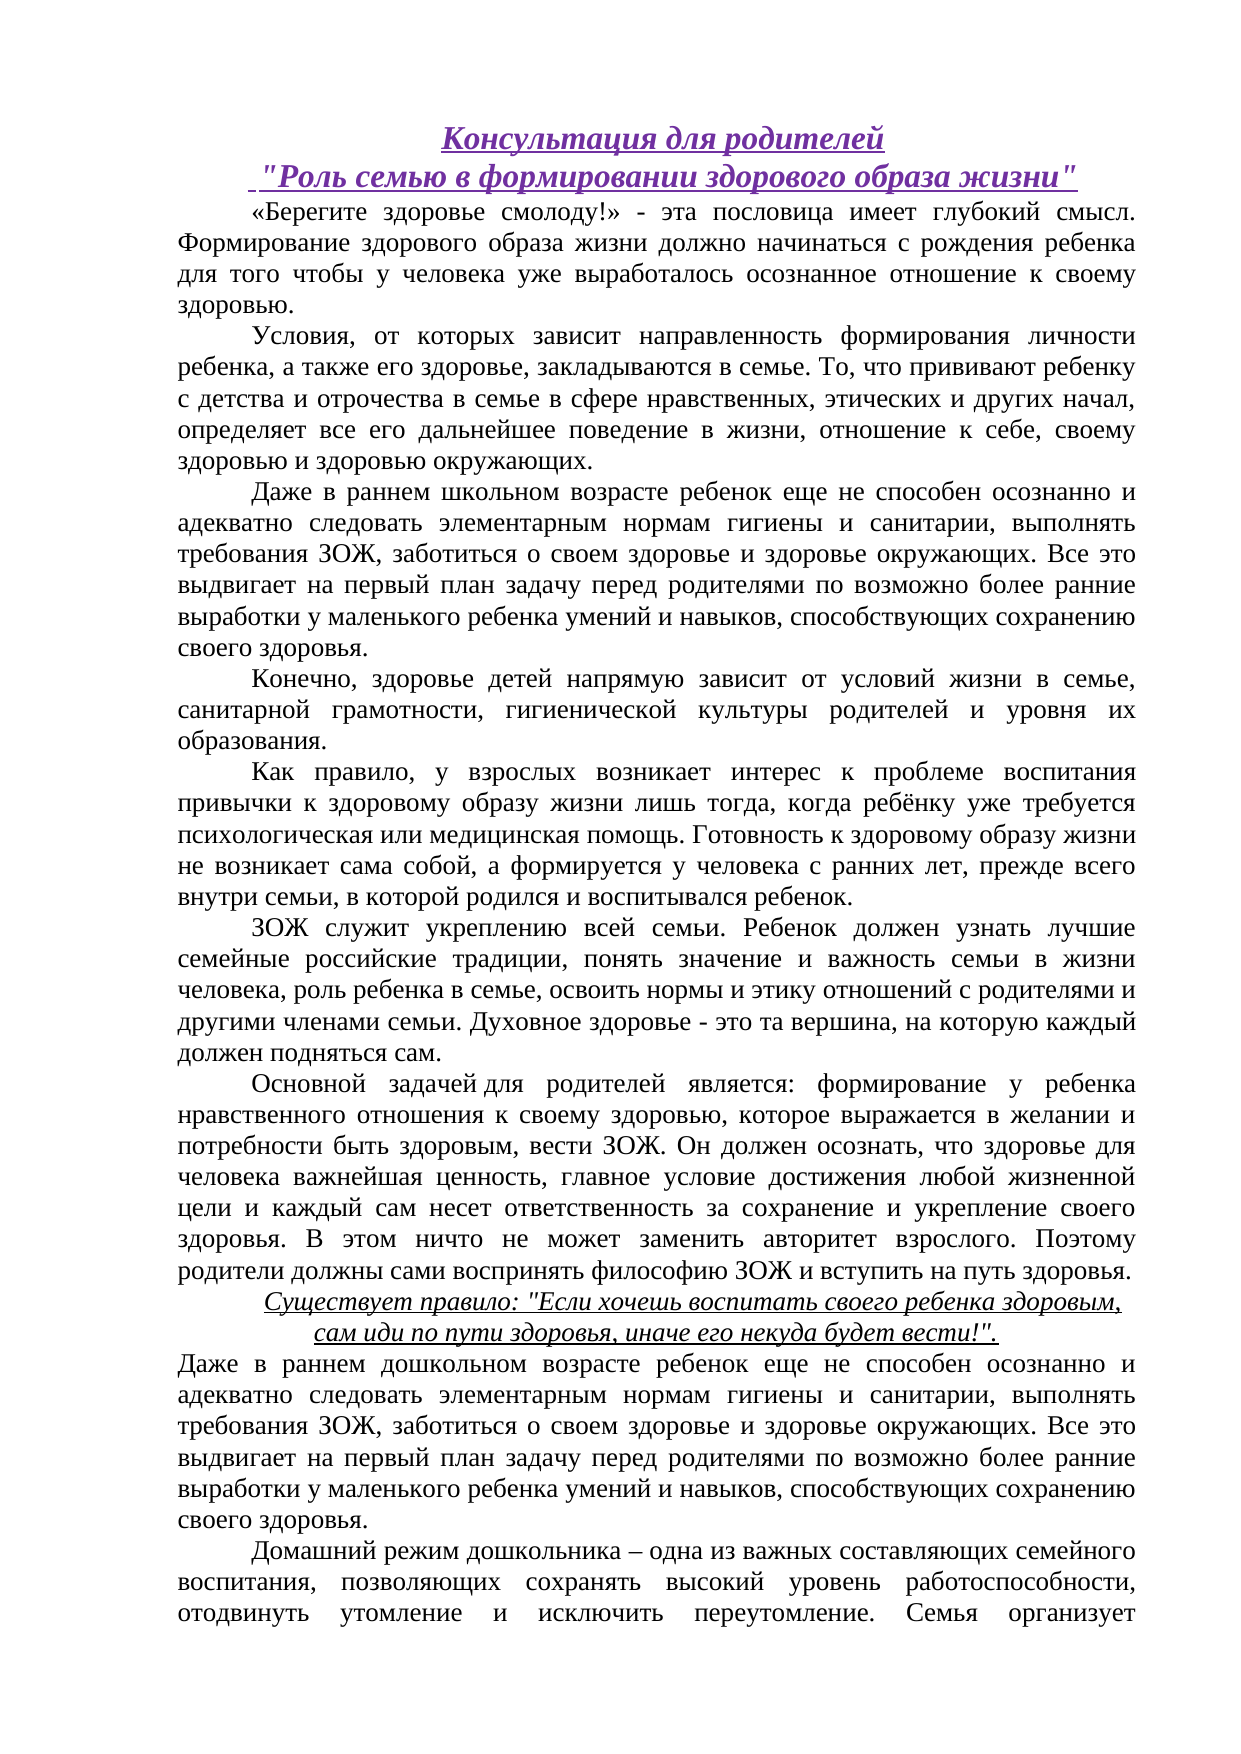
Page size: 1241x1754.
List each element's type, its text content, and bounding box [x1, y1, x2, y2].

text "Роль семью в формировании здорового образа жизни" [177, 156, 1152, 195]
text «Берегите здоровье смолоду!» - эта пословица имеет глубокий смысл. Формирование здорового образа жизни должно начинаться с рождения ребенка для того чтобы у человека уже выработалось осознанное отношение к своему здоровью. [177, 195, 1137, 319]
text Даже в раннем школьном возрасте ребенок еще не способен осознанно и адекватно следовать элементарным нормам гигиены и санитарии, выполнять требования ЗОЖ, заботиться о своем здоровье и здоровье окружающих. Все это выдвигает на первый план задачу перед родителями по возможно более ранние выработки у маленького ребенка умений и навыков, способствующих сохранению своего здоровья. [177, 475, 1137, 662]
text Консультация для родителей [177, 118, 1152, 156]
text Основной задачей для родителей является: формирование у ребенка нравственного отношения к своему здоровью, которое выражается в желании и потребности быть здоровым, вести ЗОЖ. Он должен осознать, что здоровье для человека важнейшая ценность, главное условие достижения любой жизненной цели и каждый сам несет ответственность за сохранение и укрепление своего здоровья. В этом ничто не может заменить авторитет взрослого. Поэтому родители должны сами воспринять философию ЗОЖ и вступить на путь здоровья. [177, 1067, 1137, 1285]
text Как правило, у взрослых возникает интерес к проблеме воспитания привычки к здоровому образу жизни лишь тогда, когда ребёнку уже требуется психологическая или медицинская помощь. Готовность к здоровому образу жизни не возникает сама собой, а формируется у человека с ранних лет, прежде всего внутри семьи, в которой родился и воспитывался ребенок. [177, 755, 1137, 911]
text Конечно, здоровье детей напрямую зависит от условий жизни в семье, санитарной грамотности, гигиенической культуры родителей и уровня их образования. [177, 662, 1137, 755]
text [177, 1534, 1137, 1627]
text ЗОЖ служит укреплению всей семьи. Ребенок должен узнать лучшие семейные российские традиции, понять значение и важность семьи в жизни человека, роль ребенка в семье, освоить нормы и этику отношений с родителями и другими членами семьи. Духовное здоровье - это та вершина, на которую каждый должен подняться сам. [177, 911, 1137, 1067]
text Даже в раннем дошкольном возрасте ребенок еще не способен осознанно и адекватно следовать элементарным нормам гигиены и санитарии, выполнять требования ЗОЖ, заботиться о своем здоровье и здоровье окружающих. Все это выдвигает на первый план задачу перед родителями по возможно более ранние выработки у маленького ребенка умений и навыков, способствующих сохранению своего здоровья. [177, 1347, 1137, 1534]
text Существует правило: "Если хочешь воспитать своего ребенка здоровым, сам иди по пути здоровья, иначе его некуда будет вести!". [177, 1285, 1137, 1347]
text Условия, от которых зависит направленность формирования личности ребенка, а также его здоровье, закладываются в семье. То, что прививают ребенку с детства и отрочества в семье в сфере нравственных, этических и других начал, определяет все его дальнейшее поведение в жизни, отношение к себе, своему здоровью и здоровью окружающих. [177, 319, 1137, 475]
